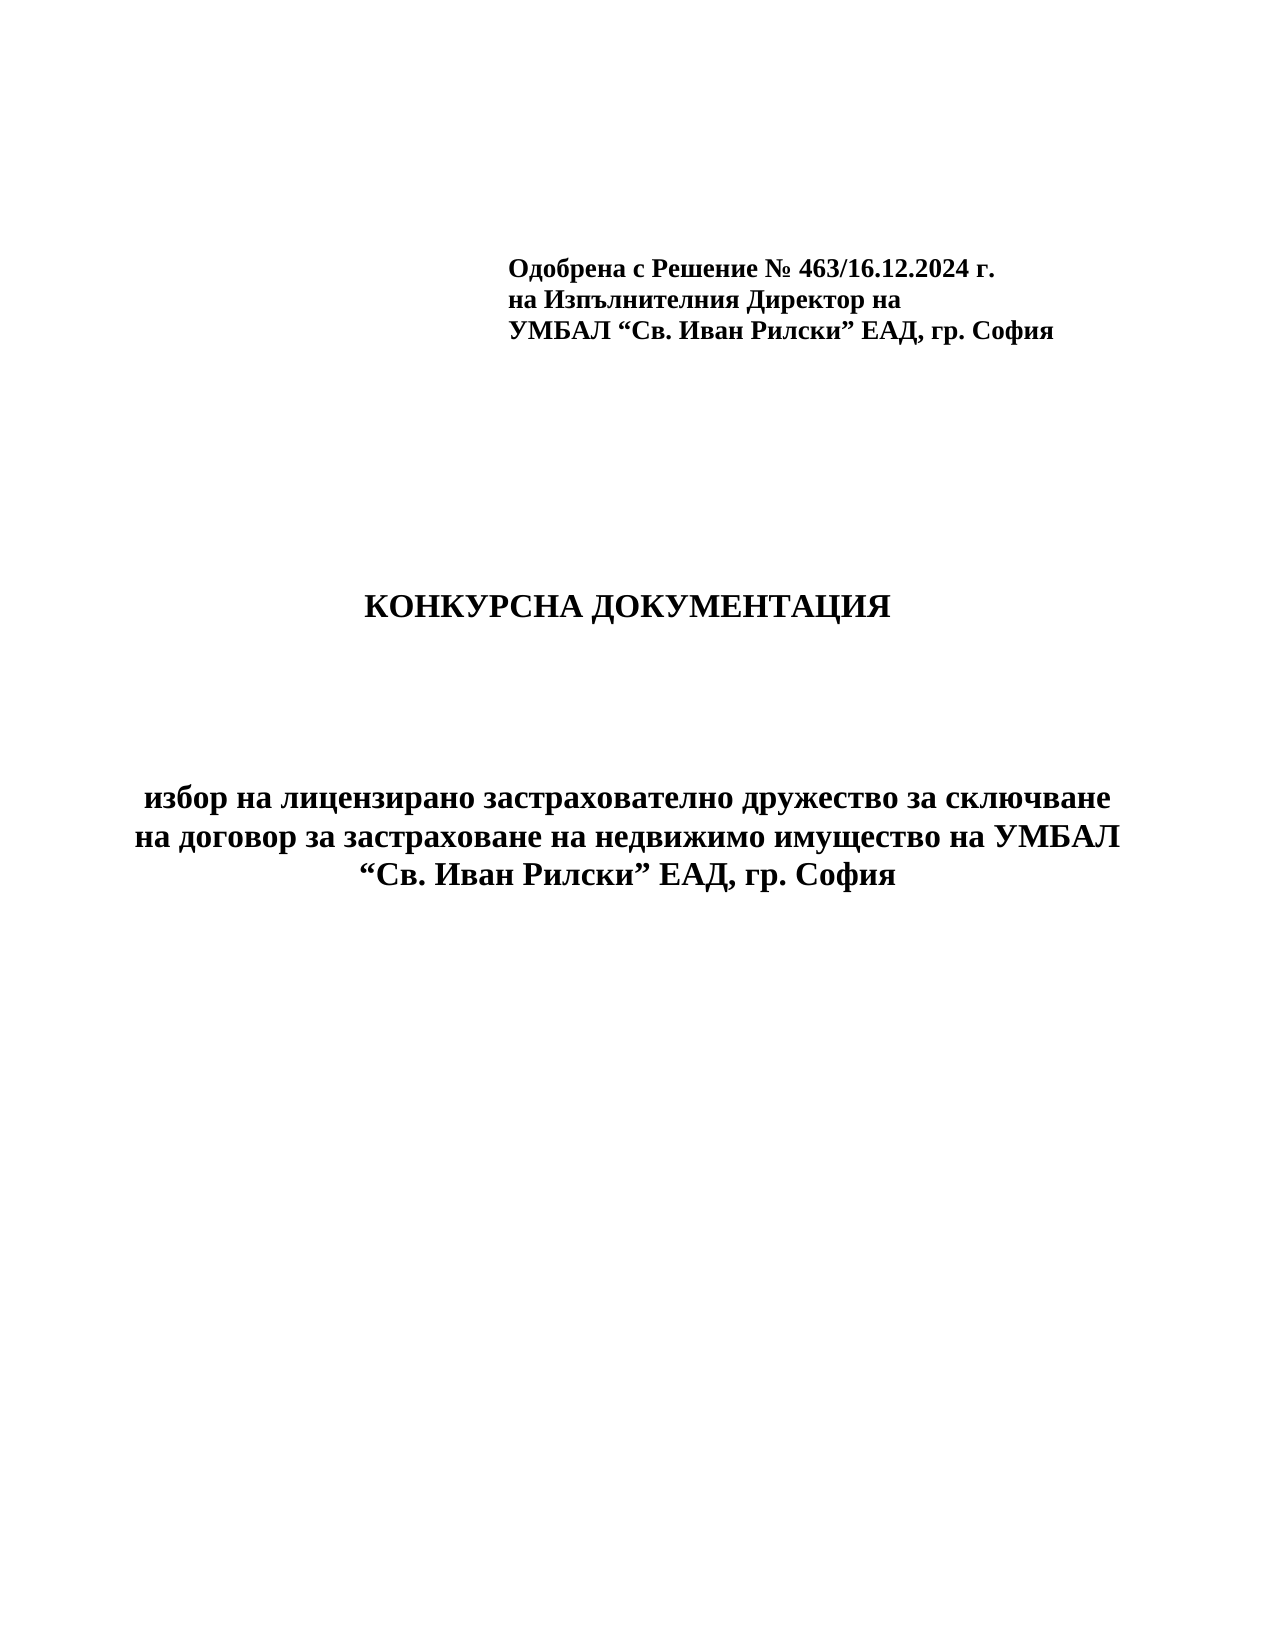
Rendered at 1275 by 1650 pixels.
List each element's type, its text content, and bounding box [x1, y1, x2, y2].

text Одобрена с Решение № 463/16.12.2024 г. [458, 252, 1122, 283]
text на Изпълнителния Директор на [458, 283, 1122, 314]
subtitle КОНКУРСНА ДОКУМЕНТАЦИЯ [133, 586, 1122, 624]
text УМБАЛ “Св. Иван Рилски” ЕАД, гр. София [458, 314, 1122, 346]
subtitle избор на лицензирано застрахователно дружество за сключване на договор за застраховане на недвижимо имущество на УМБАЛ “Св. Иван Рилски” ЕАД, гр. София [133, 778, 1122, 893]
